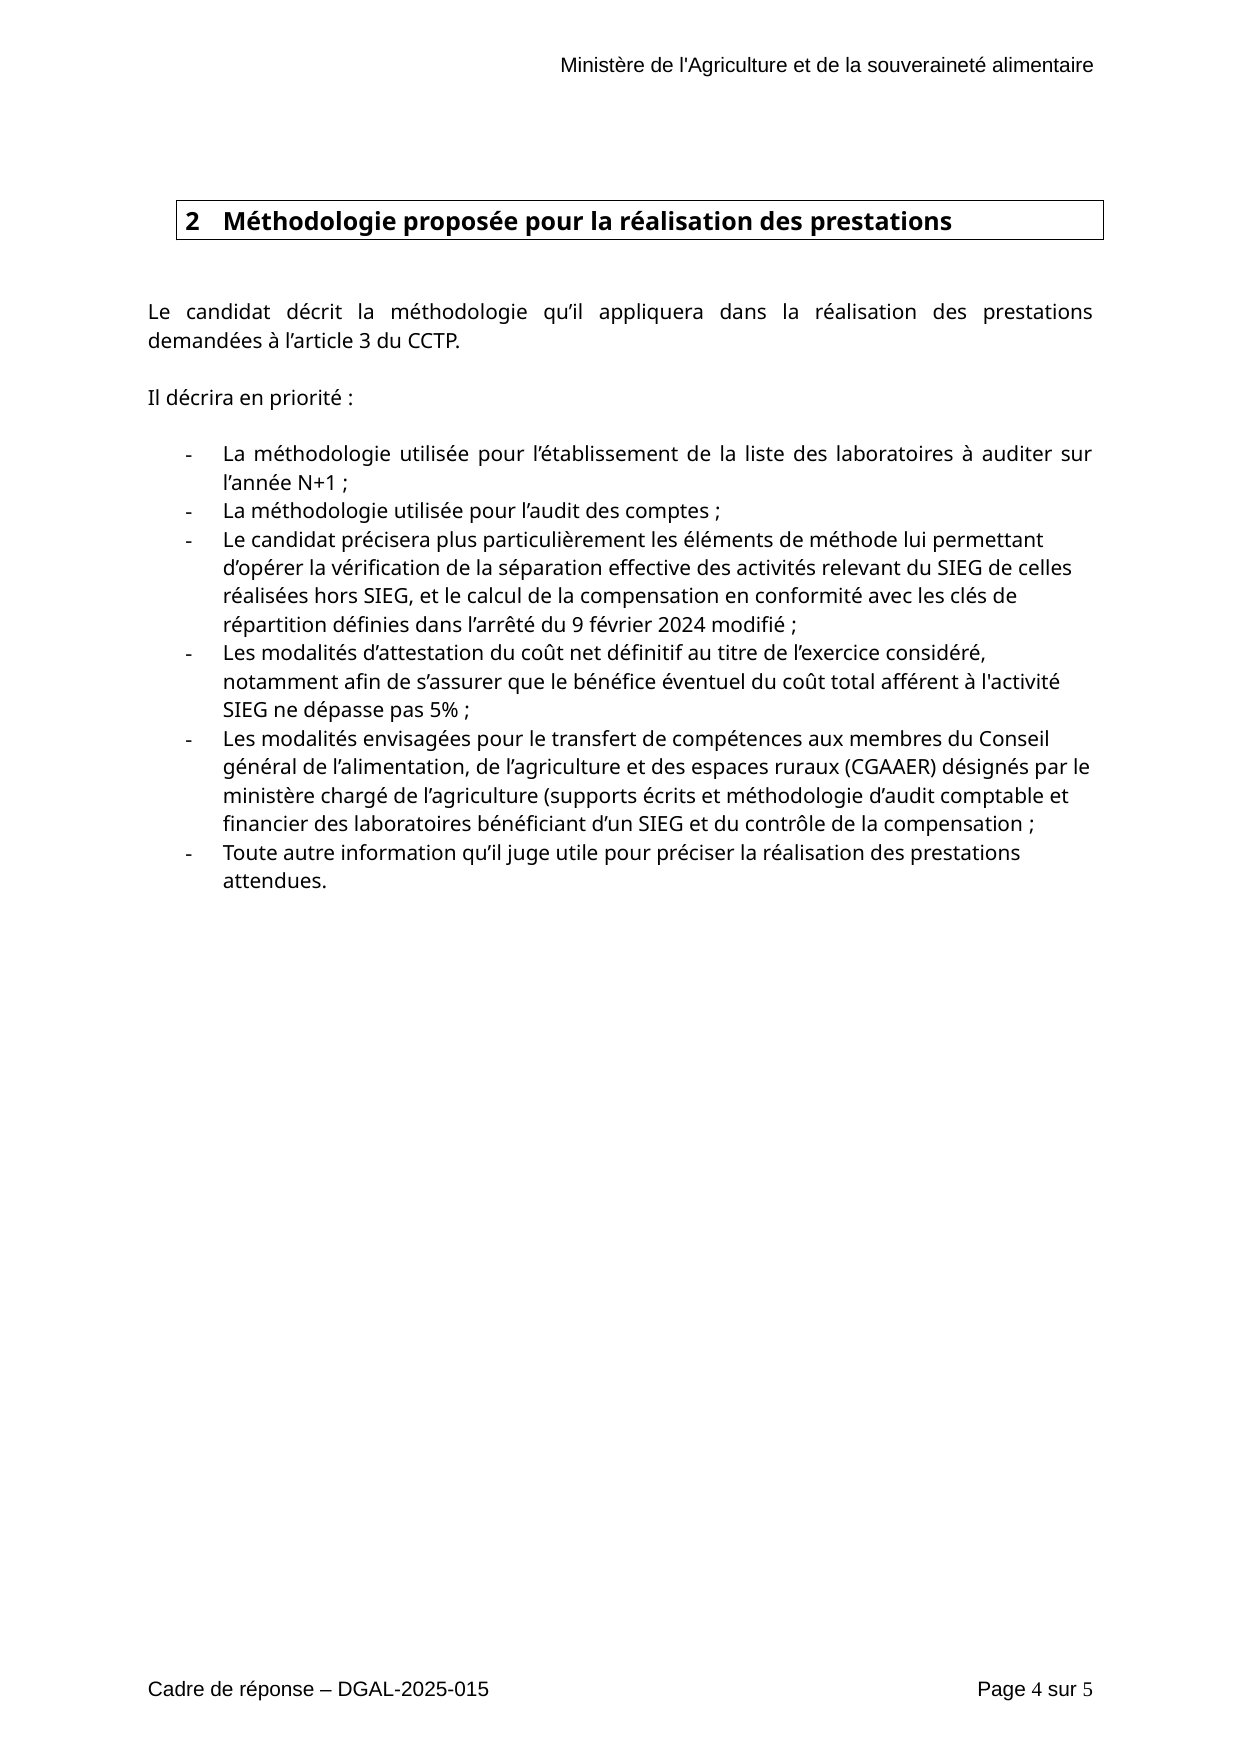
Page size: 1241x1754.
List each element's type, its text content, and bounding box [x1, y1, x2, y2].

list La méthodologie utilisée pour l’audit des comptes ; [185, 496, 1094, 525]
list La méthodologie utilisée pour l’établissement de la liste des laboratoires à auditer sur l’année N+1 ; [185, 439, 1094, 496]
list Les modalités envisagées pour le transfert de compétences aux membres du Conseil général de l’alimentation, de l’agriculture et des espaces ruraux (CGAAER) désignés par le ministère chargé de l’agriculture (supports écrits et méthodologie d’audit comptable et financier des laboratoires bénéficiant d’un SIEG et du contrôle de la compensation ; [185, 724, 1094, 838]
list Le candidat précisera plus particulièrement les éléments de méthode lui permettant d’opérer la vérification de la séparation effective des activités relevant du SIEG de celles réalisées hors SIEG, et le calcul de la compensation en conformité avec les clés de répartition définies dans l’arrêté du 9 février 2024 modifié ; [185, 525, 1094, 638]
text Il décrira en priorité : [148, 383, 1094, 411]
list Toute autre information qu’il juge utile pour préciser la réalisation des prestations attendues. [185, 838, 1094, 894]
text Le candidat décrit la méthodologie qu’il appliquera dans la réalisation des prestations demandées à l’article 3 du CCTP. [148, 297, 1094, 354]
subtitle Méthodologie proposée pour la réalisation des prestations [177, 201, 1103, 239]
list Les modalités d’attestation du coût net définitif au titre de l’exercice considéré, notamment afin de s’assurer que le bénéfice éventuel du coût total afférent à l'activité SIEG ne dépasse pas 5% ; [185, 638, 1094, 724]
